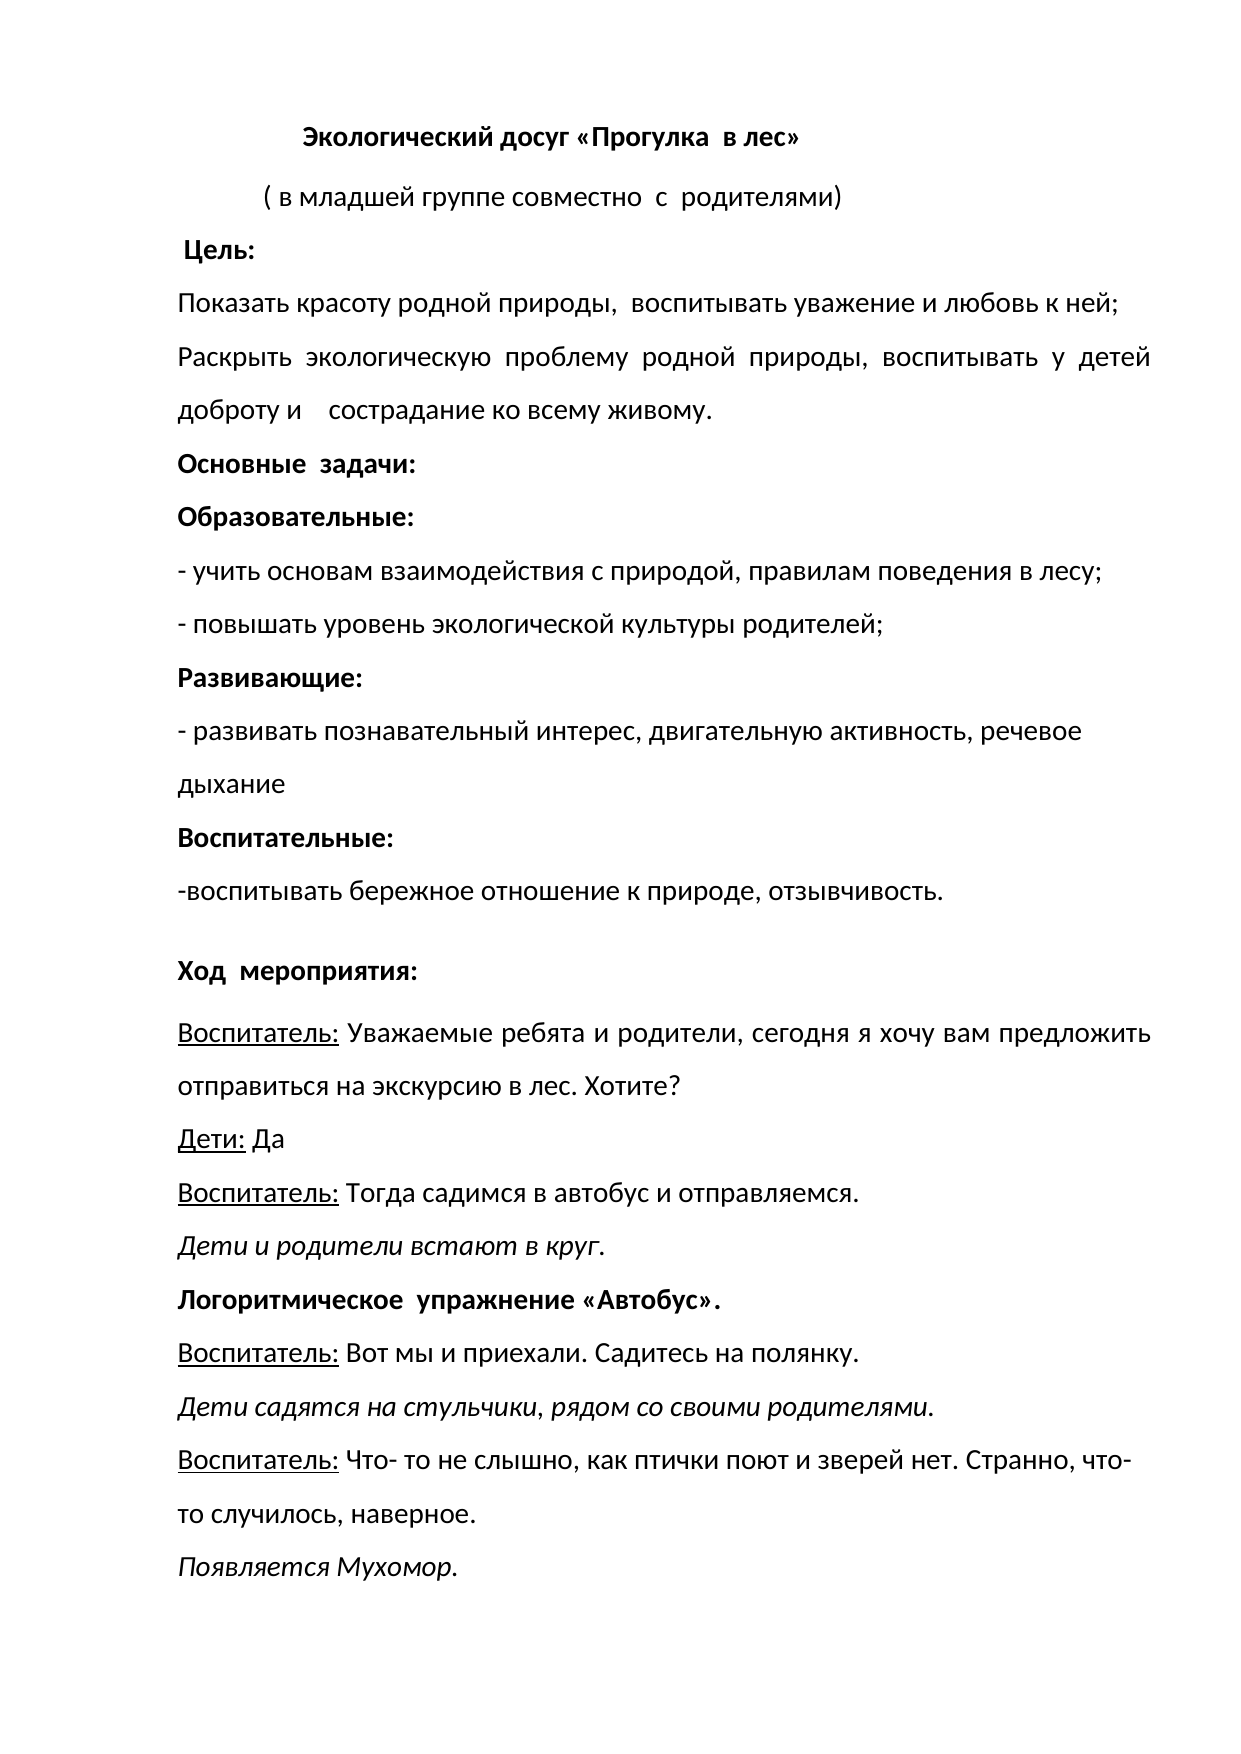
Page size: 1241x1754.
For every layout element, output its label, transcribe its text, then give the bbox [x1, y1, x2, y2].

text Образовательные: [177, 498, 1152, 534]
text Дети садятся на стульчики, рядом со своими родителями. [177, 1388, 1152, 1423]
text Дети: Да [177, 1121, 1152, 1156]
text ( в младшей группе совместно с родителями) [177, 178, 1152, 213]
text Развивающие: [177, 659, 1152, 694]
text Основные задачи: [177, 445, 1152, 481]
text Цель: [177, 231, 1152, 267]
text Воспитатель: Тогда садимся в автобус и отправляемся. [177, 1174, 1152, 1210]
text - учить основам взаимодействия с природой, правилам поведения в лесу; [177, 552, 1152, 587]
text Экологический досуг «Прогулка в лес» [177, 118, 1152, 154]
text Появляется Мухомор. [177, 1548, 1152, 1584]
text Воспитатель: Уважаемые ребята и родители, сегодня я хочу вам предложить отправиться на экскурсию в лес. Хотите? [177, 1014, 1152, 1103]
text Воспитатель: Вот мы и приехали. Садитесь на полянку. [177, 1334, 1152, 1370]
text Показать красоту родной природы, воспитывать уважение и любовь к ней; [177, 284, 1152, 320]
text Дети и родители встают в круг. [177, 1227, 1152, 1263]
text - повышать уровень экологической культуры родителей; [177, 605, 1152, 641]
text Ход мероприятия: [177, 952, 1152, 988]
text Раскрыть экологическую проблему родной природы, воспитывать у детей доброту и сострадание ко всему живому. [177, 338, 1152, 427]
text Воспитательные: [177, 819, 1152, 854]
text - развивать познавательный интерес, двигательную активность, речевое дыхание [177, 712, 1152, 801]
text Логоритмическое упражнение «Автобус». [177, 1281, 1152, 1317]
text -воспитывать бережное отношение к природе, отзывчивость. [177, 872, 1152, 908]
text Воспитатель: Что- то не слышно, как птички поют и зверей нет. Странно, что- то случилось, наверное. [177, 1441, 1152, 1530]
